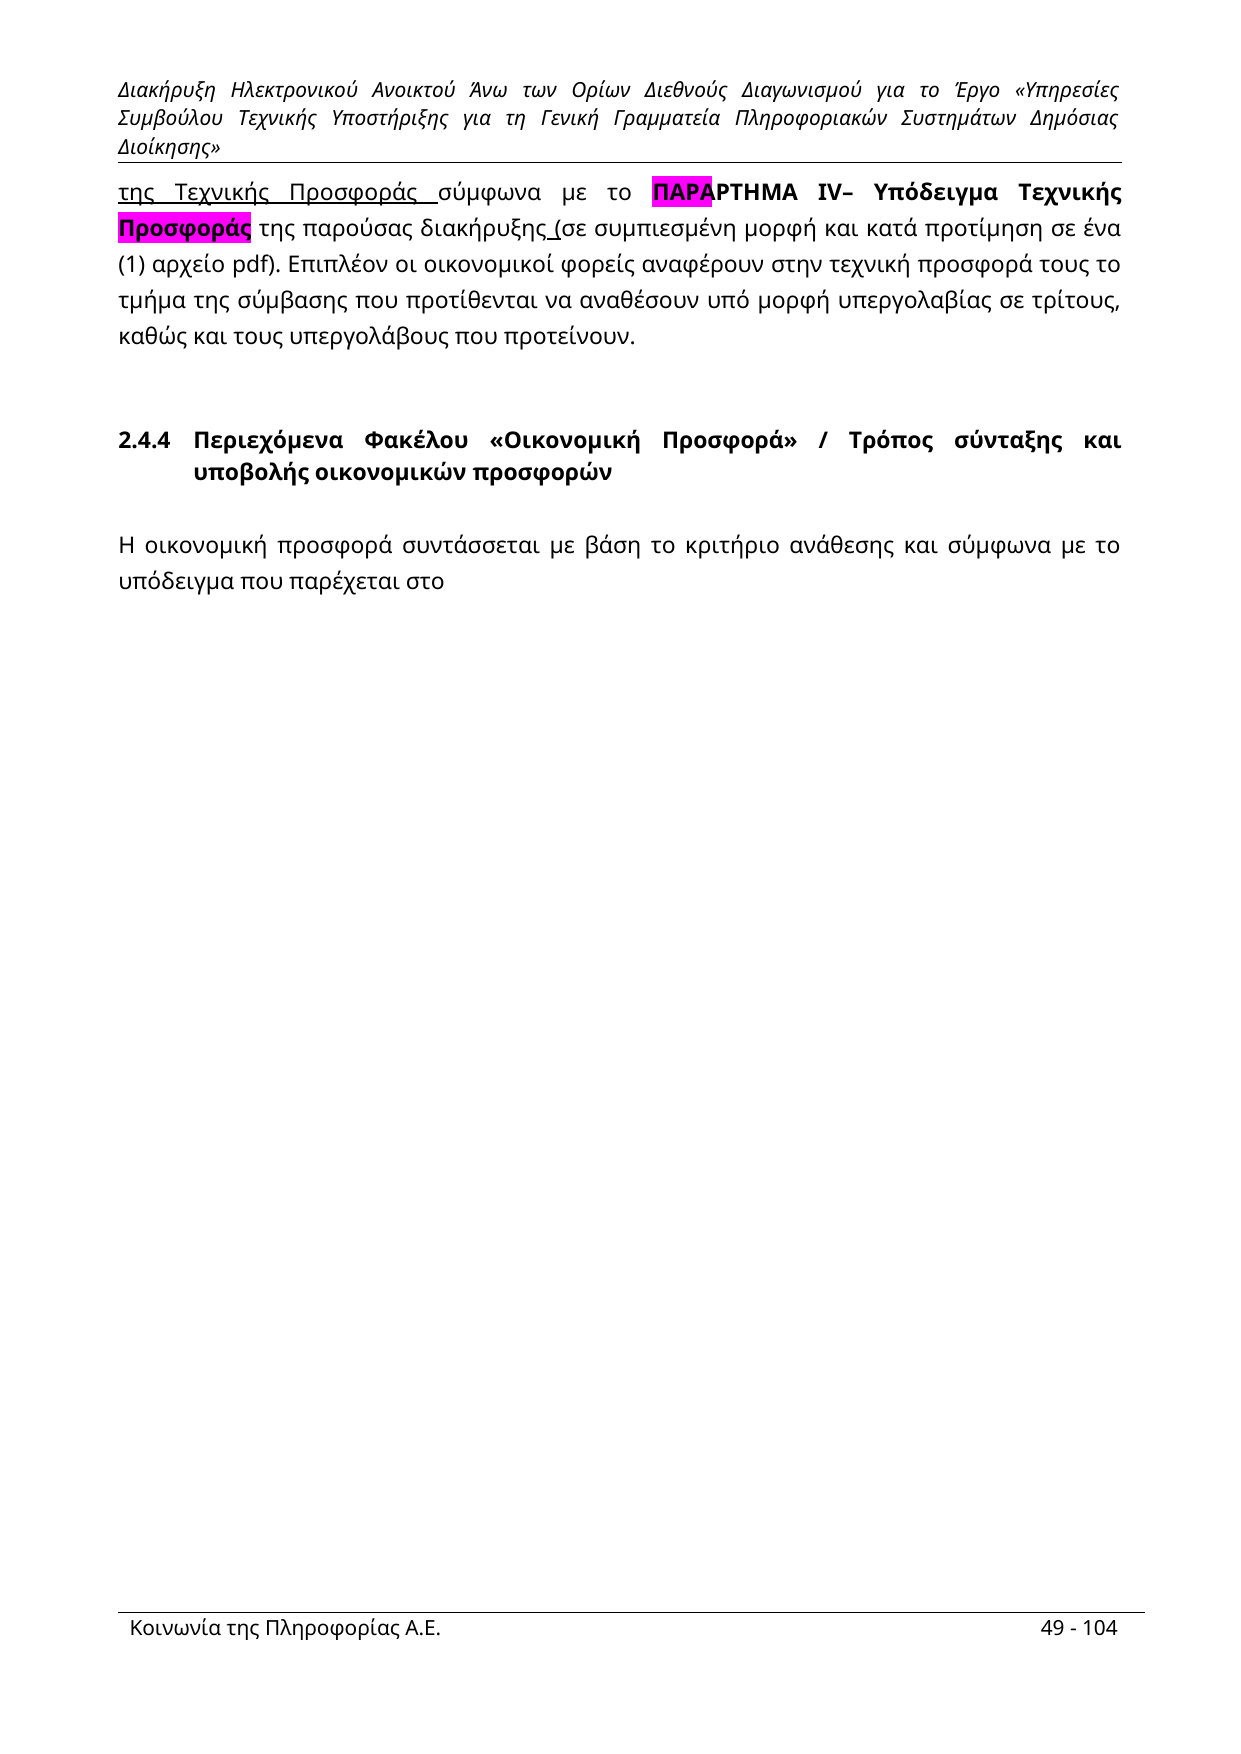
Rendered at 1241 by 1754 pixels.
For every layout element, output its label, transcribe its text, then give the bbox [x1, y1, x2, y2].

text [118, 176, 1122, 351]
subtitle Περιεχόμενα Φακέλου «Οικονομική Προσφορά» / Τρόπος σύνταξης και υποβολής οικονομικών προσφορών [118, 424, 1122, 487]
text Η οικονομική προσφορά συντάσσεται με βάση το κριτήριο ανάθεσης και σύμφωνα με το υπόδειγμα που παρέχεται στο [118, 529, 1122, 596]
